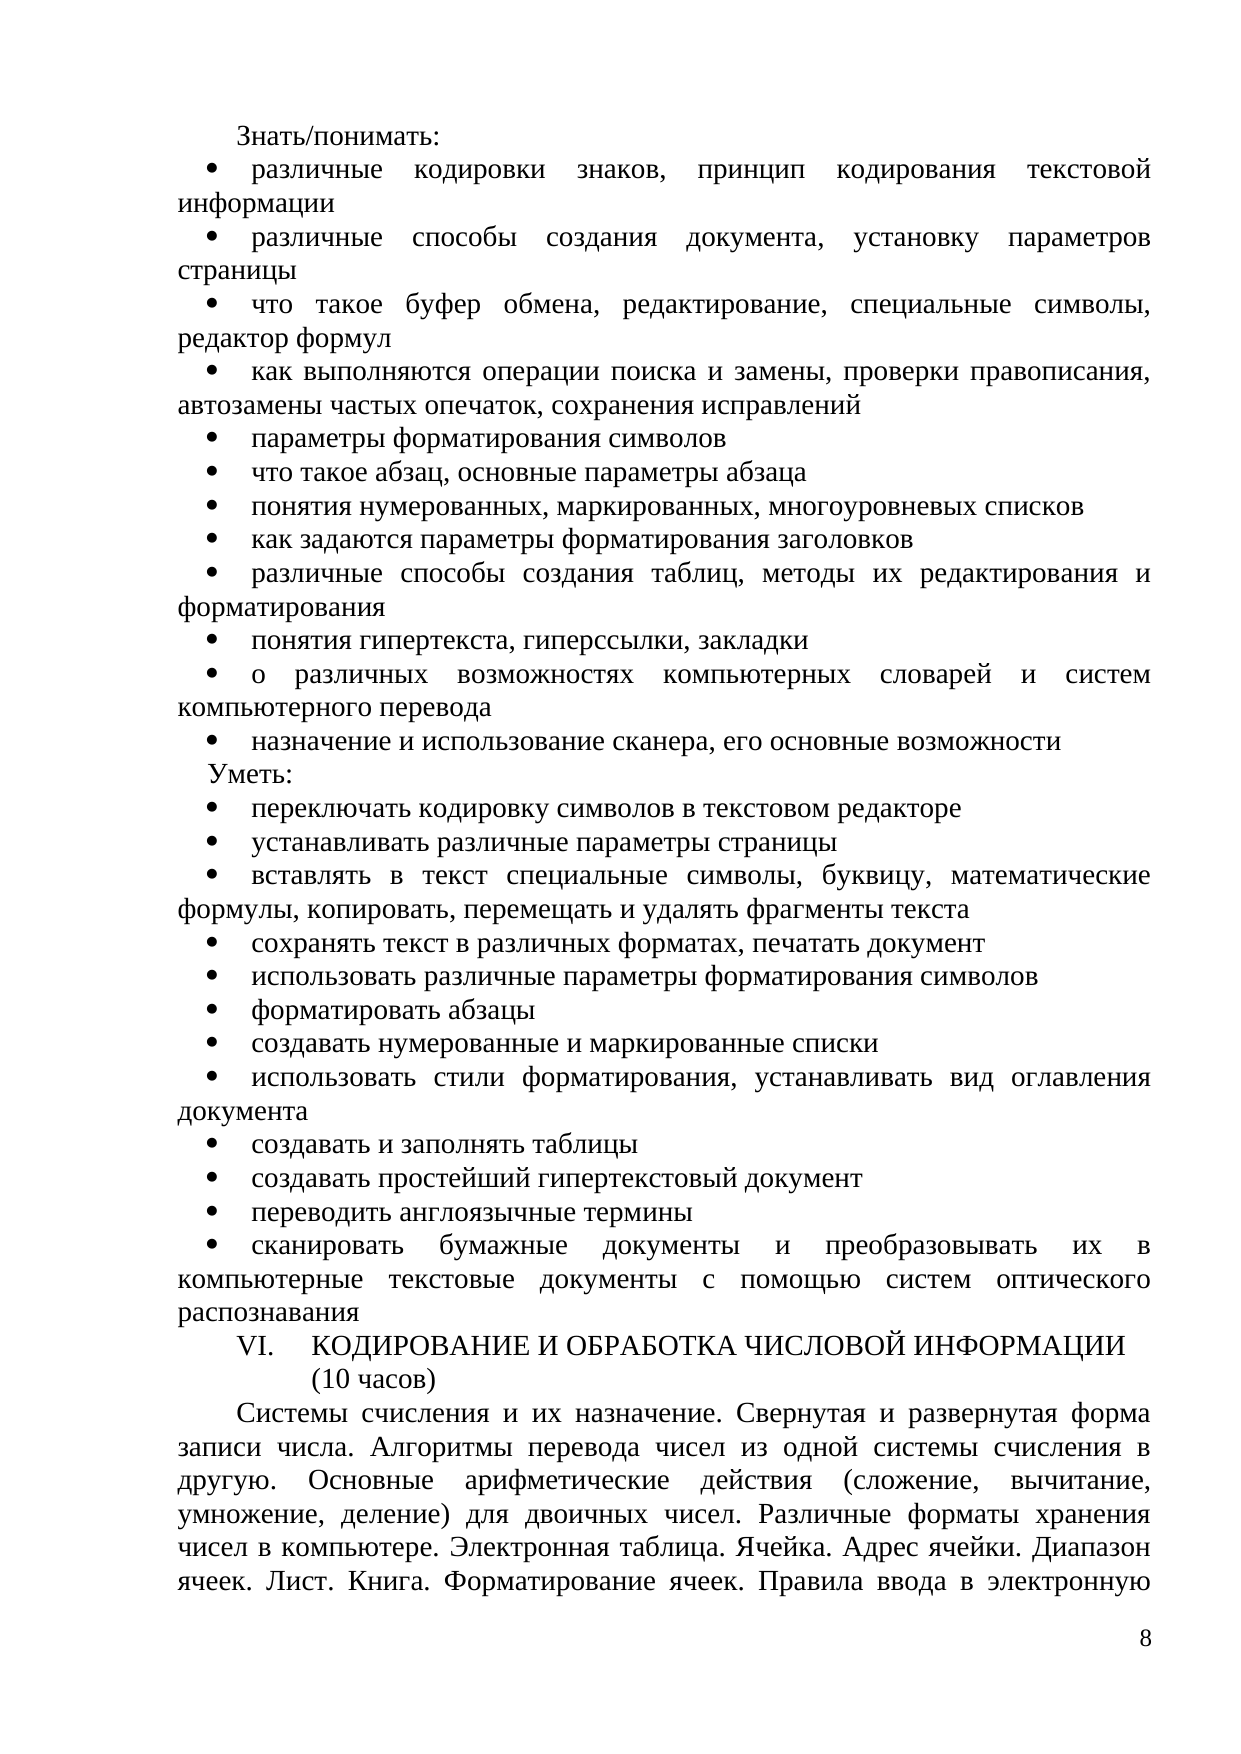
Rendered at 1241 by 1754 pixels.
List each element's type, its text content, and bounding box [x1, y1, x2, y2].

list Кодирование и обработка числовой информации (10 часов) [236, 1328, 1152, 1395]
list как выполняются операции поиска и замены, проверки правописания, автозамены частых опечаток, сохранения исправлений [177, 353, 1152, 420]
list создавать и заполнять таблицы [177, 1126, 1152, 1160]
list понятия нумерованных, маркированных, многоуровневых списков [177, 488, 1152, 521]
list параметры форматирования символов [177, 420, 1152, 454]
text Уметь: [177, 757, 1152, 790]
list переключать кодировку символов в текстовом редакторе [177, 790, 1152, 824]
list использовать различные параметры форматирования символов [177, 958, 1152, 992]
list создавать простейший гипертекстовый документ [177, 1160, 1152, 1194]
list форматировать абзацы [177, 992, 1152, 1026]
list создавать нумерованные и маркированные списки [177, 1026, 1152, 1059]
list понятия гипертекста, гиперссылки, закладки [177, 622, 1152, 656]
text Знать/понимать: [177, 118, 1152, 152]
list вставлять в текст специальные символы, буквицу, математические формулы, копировать, перемещать и удалять фрагменты текста [177, 857, 1152, 925]
list сканировать бумажные документы и преобразовывать их в компьютерные текстовые документы с помощью систем оптического распознавания [177, 1227, 1152, 1328]
list различные способы создания документа, установку параметров страницы [177, 219, 1152, 286]
list использовать стили форматирования, устанавливать вид оглавления документа [177, 1059, 1152, 1126]
list различные способы создания таблиц, методы их редактирования и форматирования [177, 555, 1152, 622]
list что такое буфер обмена, редактирование, специальные символы, редактор формул [177, 286, 1152, 353]
list переводить англоязычные термины [177, 1194, 1152, 1227]
list сохранять текст в различных форматах, печатать документ [177, 925, 1152, 958]
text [177, 1395, 1152, 1596]
list назначение и использование сканера, его основные возможности [177, 723, 1152, 757]
list что такое абзац, основные параметры абзаца [177, 454, 1152, 488]
list различные кодировки знаков, принцип кодирования текстовой информации [177, 152, 1152, 219]
list о различных возможностях компьютерных словарей и систем компьютерного перевода [177, 656, 1152, 723]
list как задаются параметры форматирования заголовков [177, 521, 1152, 555]
list устанавливать различные параметры страницы [177, 824, 1152, 857]
